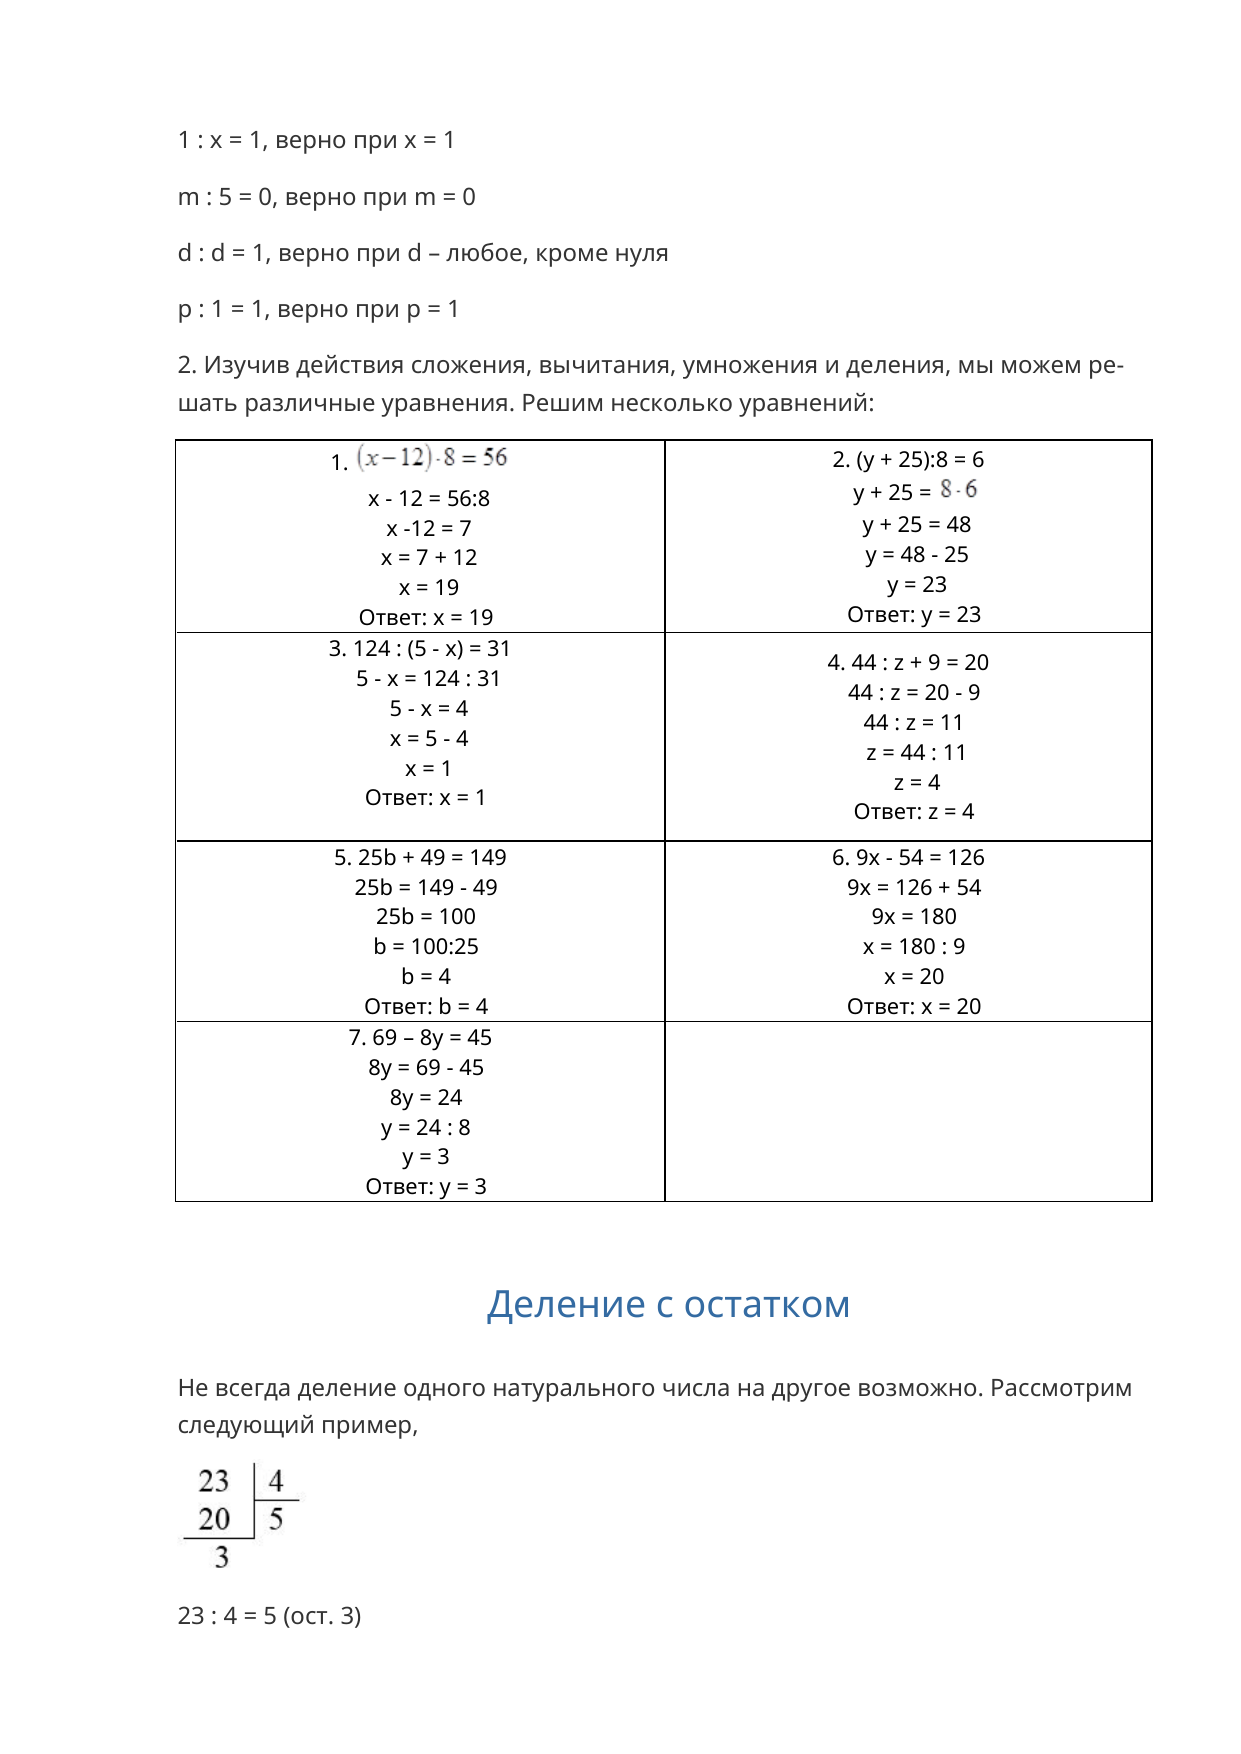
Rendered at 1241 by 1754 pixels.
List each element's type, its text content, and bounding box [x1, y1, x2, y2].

picture [937, 473, 981, 504]
table_cell 4. 44 : z + 9 = 20 44 : z = 20 - 9 44 : z = 11 z = 44 : 11 z = 4 Ответ: z = 4 [666, 633, 1151, 840]
text m : 5 = 0, верно при m = 0 [177, 174, 1152, 212]
text d : d = 1, верно при d – любое, кроме нуля [177, 231, 1152, 268]
text 23 : 4 = 5 (ост. 3) [177, 1594, 1152, 1632]
text 2. Изучив действия сложения, вычитания, умножения и деления, мы можем решать различные уравнения. Решим несколько уравнений: [177, 343, 1152, 418]
table_cell 7. 69 – 8y = 45 8y = 69 - 45 8y = 24 y = 24 : 8 y = 3 Ответ: y = 3 [176, 1022, 664, 1201]
text p : 1 = 1, верно при p = 1 [177, 287, 1152, 324]
text 1 : x = 1, верно при x = 1 [177, 118, 1152, 156]
table_cell 3. 124 : (5 - x) = 31 5 - x = 124 : 31 5 - x = 4 x = 5 - 4 x = 1 Ответ: x = 1 [176, 633, 664, 840]
table_cell 5. 25b + 49 = 149 25b = 149 - 49 25b = 100 b = 100:25 b = 4 Ответ: b = 4 [176, 841, 664, 1021]
text Не всегда деление одного натурального числа на другое возможно. Рассмотрим следующий пример, [177, 1366, 1152, 1441]
picture [354, 440, 511, 477]
table_cell 6. 9x - 54 = 126 9x = 126 + 54 9x = 180 x = 180 : 9 x = 20 Ответ: x = 20 [666, 842, 1151, 1021]
picture [177, 1459, 309, 1576]
table_cell [666, 1022, 1151, 1201]
text Деление с остатком [177, 1277, 1152, 1328]
table_header 1. x - 12 = 56:8 x -12 = 7 x = 7 + 12 x = 19 Ответ: x = 19 [176, 441, 664, 632]
table_header 2. (y + 25):8 = 6 y + 25 = y + 25 = 48 y = 48 - 25 y = 23 Ответ: y = 23 [666, 441, 1151, 632]
